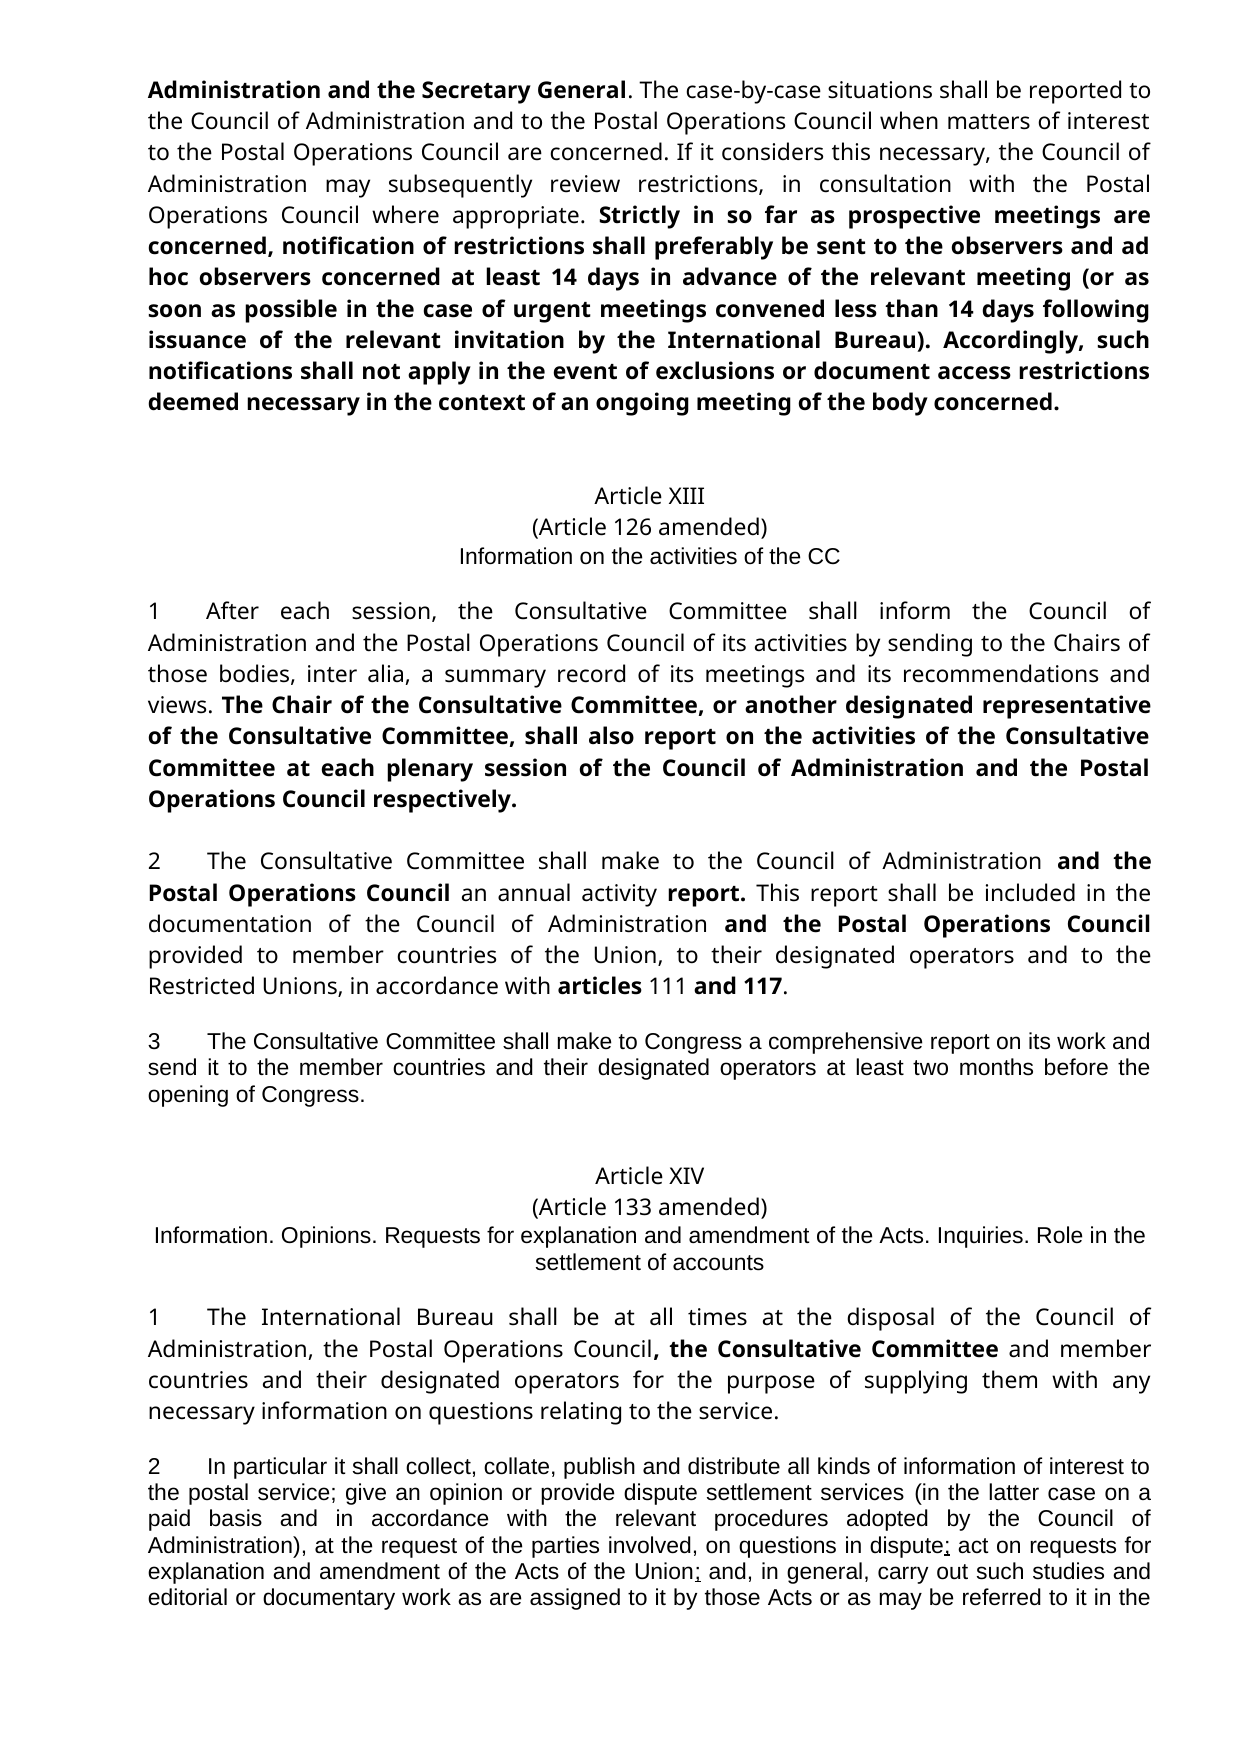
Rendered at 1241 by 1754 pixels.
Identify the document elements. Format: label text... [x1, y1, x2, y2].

text Article XIV [148, 1160, 1152, 1191]
text Information. Opinions. Requests for explanation and amendment of the Acts. Inquiries. Role in the settlement of accounts [148, 1222, 1152, 1275]
text Article XIII [148, 480, 1152, 511]
text 1 The International Bureau shall be at all times at the disposal of the Council of Administration, the Postal Operations Council, the Consultative Committee and member countries and their designated operators for the purpose of supplying them with any necessary information on questions relating to the service. [148, 1301, 1152, 1426]
text Information on the activities of the CC [148, 543, 1152, 569]
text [148, 1453, 1152, 1611]
text (Article 133 amended) [148, 1191, 1152, 1222]
text 3 The Consultative Committee shall make to Congress a comprehensive report on its work and send it to the member countries and their designated operators at least two months before the opening of Congress. [148, 1028, 1152, 1107]
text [148, 74, 1152, 418]
text 1 After each session, the Consultative Committee shall inform the Council of Administration and the Postal Operations Council of its activities by sending to the Chairs of those bodies, inter alia, a summary record of its meetings and its recommendations and views. The Chair of the Consultative Committee, or another designated representative of the Consultative Committee, shall also report on the activities of the Consultative Committee at each plenary session of the Council of Administration and the Postal Operations Council respectively. [148, 595, 1152, 814]
text 2 The Consultative Committee shall make to the Council of Administration and the Postal Operations Council an annual activity report. This report shall be included in the documentation of the Council of Administration and the Postal Operations Council provided to member countries of the Union, to their designated operators and to the Restricted Unions, in accordance with articles 111 and 117. [148, 845, 1152, 1002]
text (Article 126 amended) [148, 511, 1152, 543]
